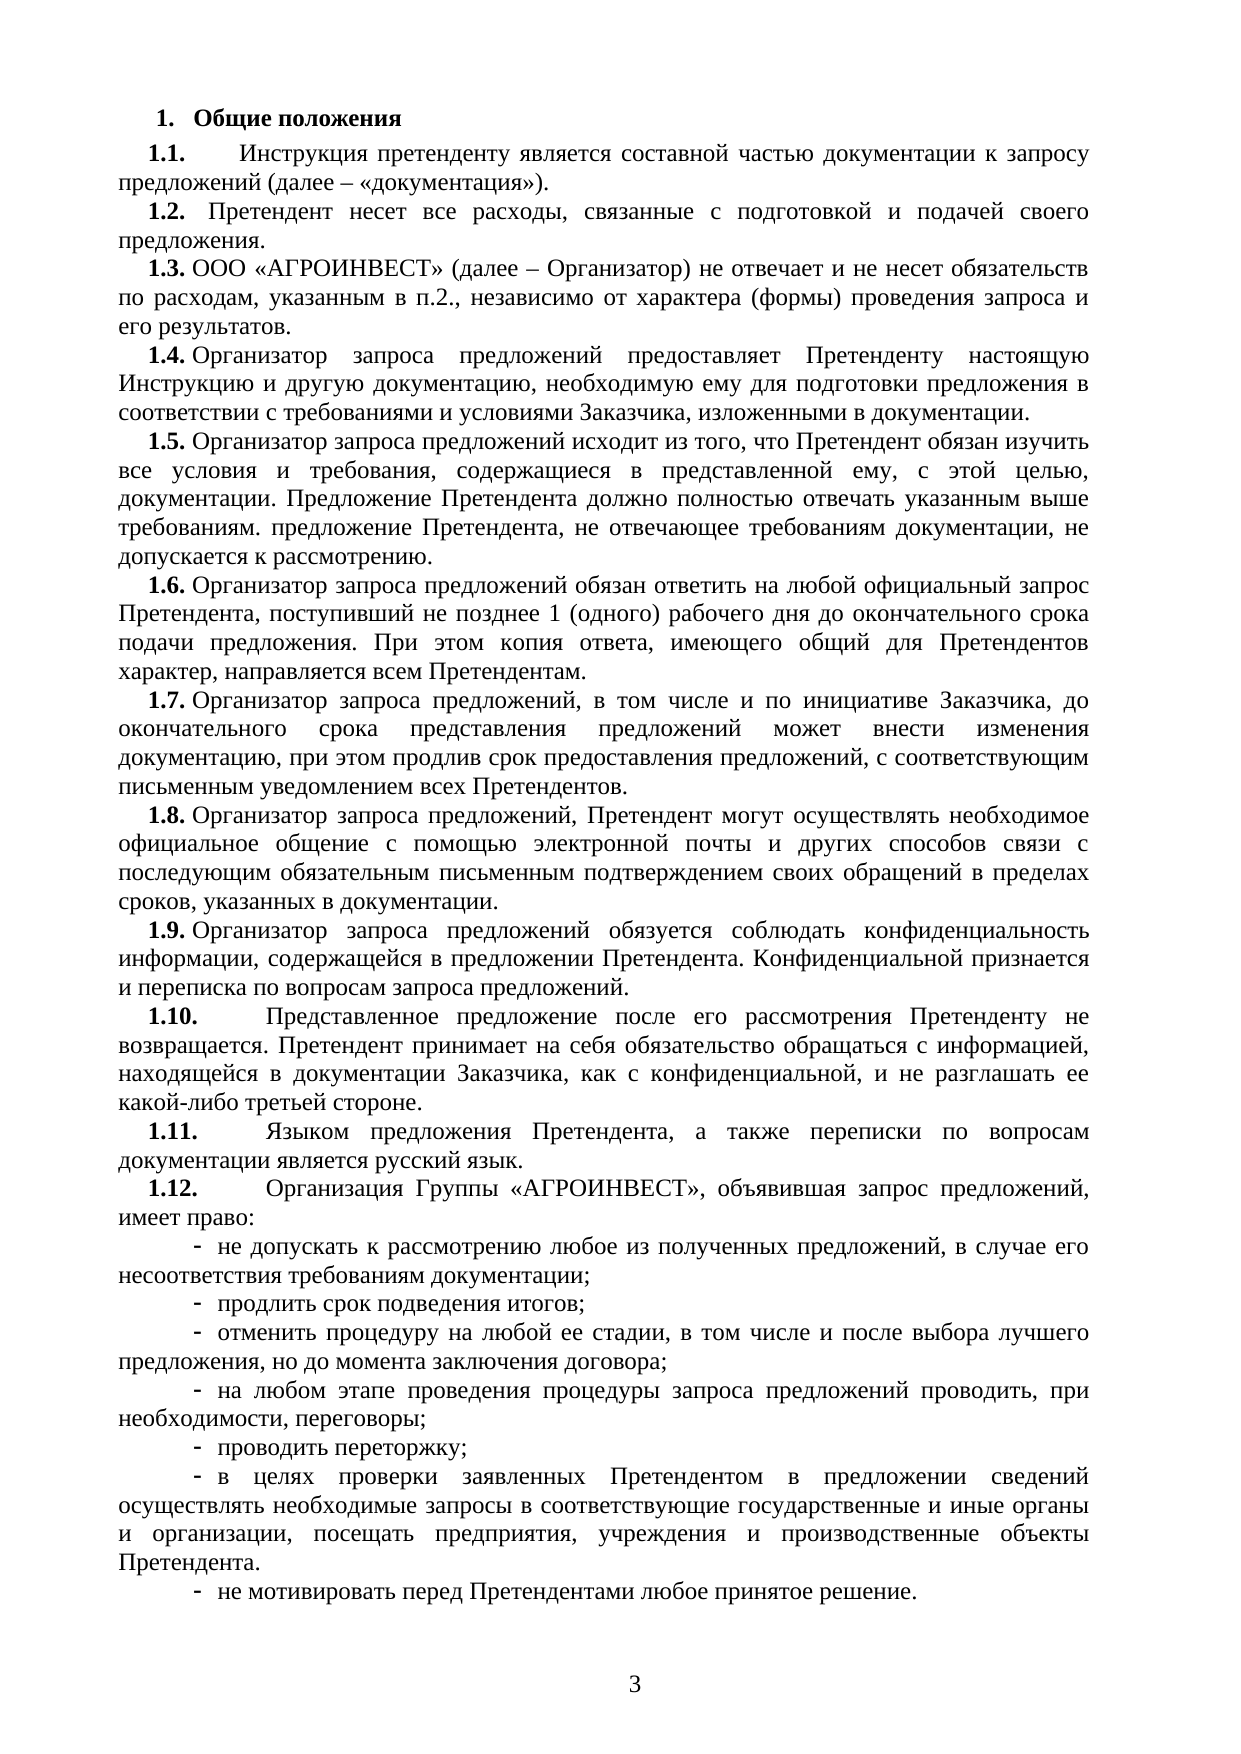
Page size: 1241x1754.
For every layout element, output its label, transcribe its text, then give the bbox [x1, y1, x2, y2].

list в целях проверки заявленных Претендентом в предложении сведений осуществлять необходимые запросы в соответствующие государственные и иные органы и организации, посещать предприятия, учреждения и производственные объекты Претендента. [118, 1461, 1090, 1576]
list на любом этапе проведения процедуры запроса предложений проводить, при необходимости, переговоры; [118, 1375, 1090, 1432]
list ООО «АГРОИНВЕСТ» (далее – Организатор) не отвечает и не несет обязательств по расходам, указанным в п.2., независимо от характера (формы) проведения запроса и его результатов. [118, 253, 1090, 340]
list не допускать к рассмотрению любое из полученных предложений, в случае его несоответствия требованиям документации; [118, 1231, 1090, 1288]
list Представленное предложение после его рассмотрения Претенденту не возвращается. Претендент принимает на себя обязательство обращаться с информацией, находящейся в документации Заказчика, как с конфиденциальной, и не разглашать ее какой-либо третьей стороне. [118, 1001, 1090, 1116]
list Организатор запроса предложений, Претендент могут осуществлять необходимое официальное общение с помощью электронной почты и других способов связи с последующим обязательным письменным подтверждением своих обращений в пределах сроков, указанных в документации. [118, 800, 1090, 915]
list Организатор запроса предложений, в том числе и по инициативе Заказчика, до окончательного срока представления предложений может внести изменения документацию, при этом продлив срок предоставления предложений, с соответствующим письменным уведомлением всех Претендентов. [118, 685, 1090, 800]
list Общие положения [156, 103, 1092, 132]
list Организатор запроса предложений обязуется соблюдать конфиденциальность информации, содержащейся в предложении Претендента. Конфиденциальной признается и переписка по вопросам запроса предложений. [118, 915, 1090, 1001]
list Инструкция претенденту является составной частью документации к запросу предложений (далее – «документация»). [118, 138, 1090, 196]
list продлить срок подведения итогов; [118, 1288, 1090, 1317]
list отменить процедуру на любой ее стадии, в том числе и после выбора лучшего предложения, но до момента заключения договора; [118, 1317, 1090, 1375]
list Языком предложения Претендента, а также переписки по вопросам документации является русский язык. [118, 1116, 1090, 1173]
list не мотивировать перед Претендентами любое принятое решение. [118, 1576, 1090, 1605]
list Организация Группы «АГРОИНВЕСТ», объявившая запрос предложений, имеет право: [118, 1173, 1090, 1231]
list Претендент несет все расходы, связанные с подготовкой и подачей своего предложения. [118, 196, 1090, 253]
list Организатор запроса предложений обязан ответить на любой официальный запрос Претендента, поступивший не позднее 1 (одного) рабочего дня до окончательного срока подачи предложения. При этом копия ответа, имеющего общий для Претендентов характер, направляется всем Претендентам. [118, 570, 1090, 685]
list Организатор запроса предложений исходит из того, что Претендент обязан изучить все условия и требования, содержащиеся в представленной ему, с этой целью, документации. Предложение Претендента должно полностью отвечать указанным выше требованиям. предложение Претендента, не отвечающее требованиям документации, не допускается к рассмотрению. [118, 426, 1090, 570]
list Организатор запроса предложений предоставляет Претенденту настоящую Инструкцию и другую документацию, необходимую ему для подготовки предложения в соответствии с требованиями и условиями Заказчика, изложенными в документации. [118, 340, 1090, 426]
list проводить переторжку; [118, 1432, 1090, 1461]
